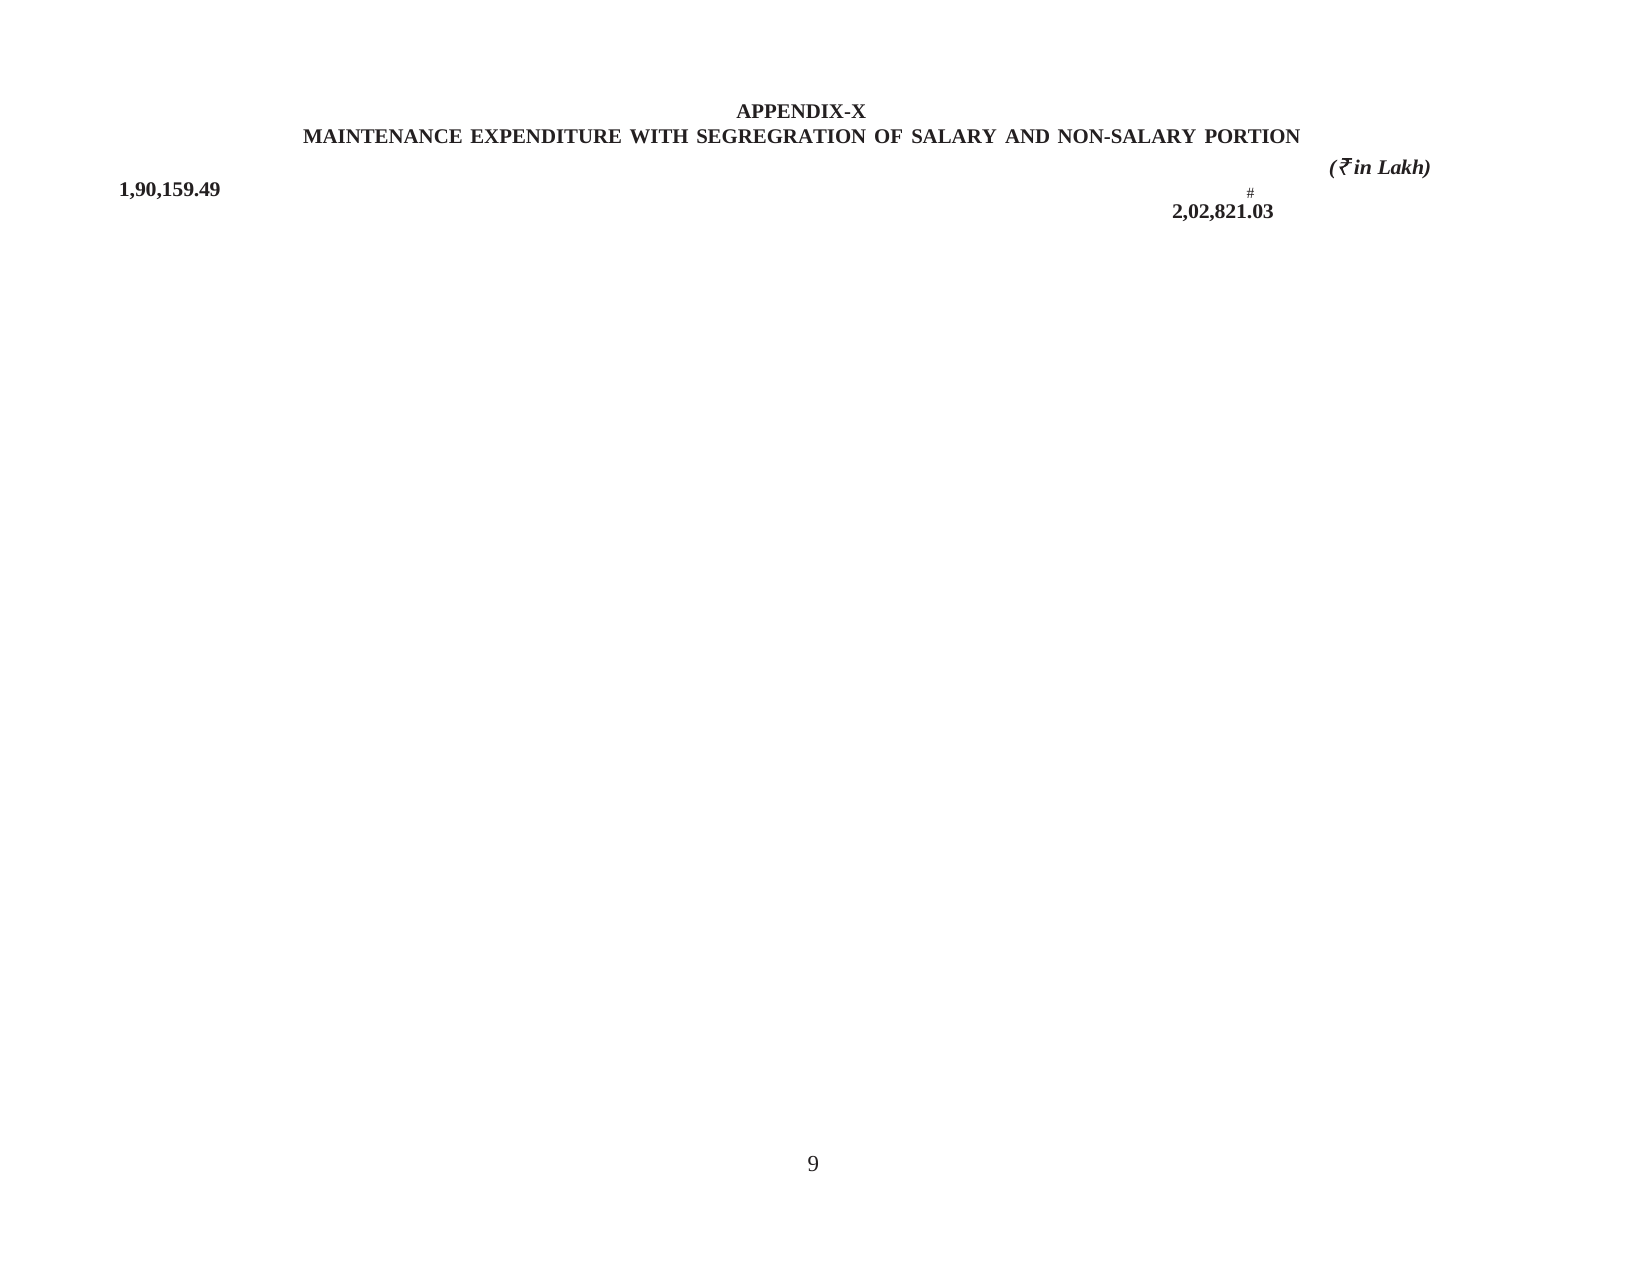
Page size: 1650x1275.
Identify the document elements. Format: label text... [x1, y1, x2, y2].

text # [1128, 187, 1255, 202]
picture [1339, 158, 1353, 175]
text 2,02,821.03 [1172, 202, 1279, 223]
subtitle 1,90,159.49 [119, 177, 1082, 201]
